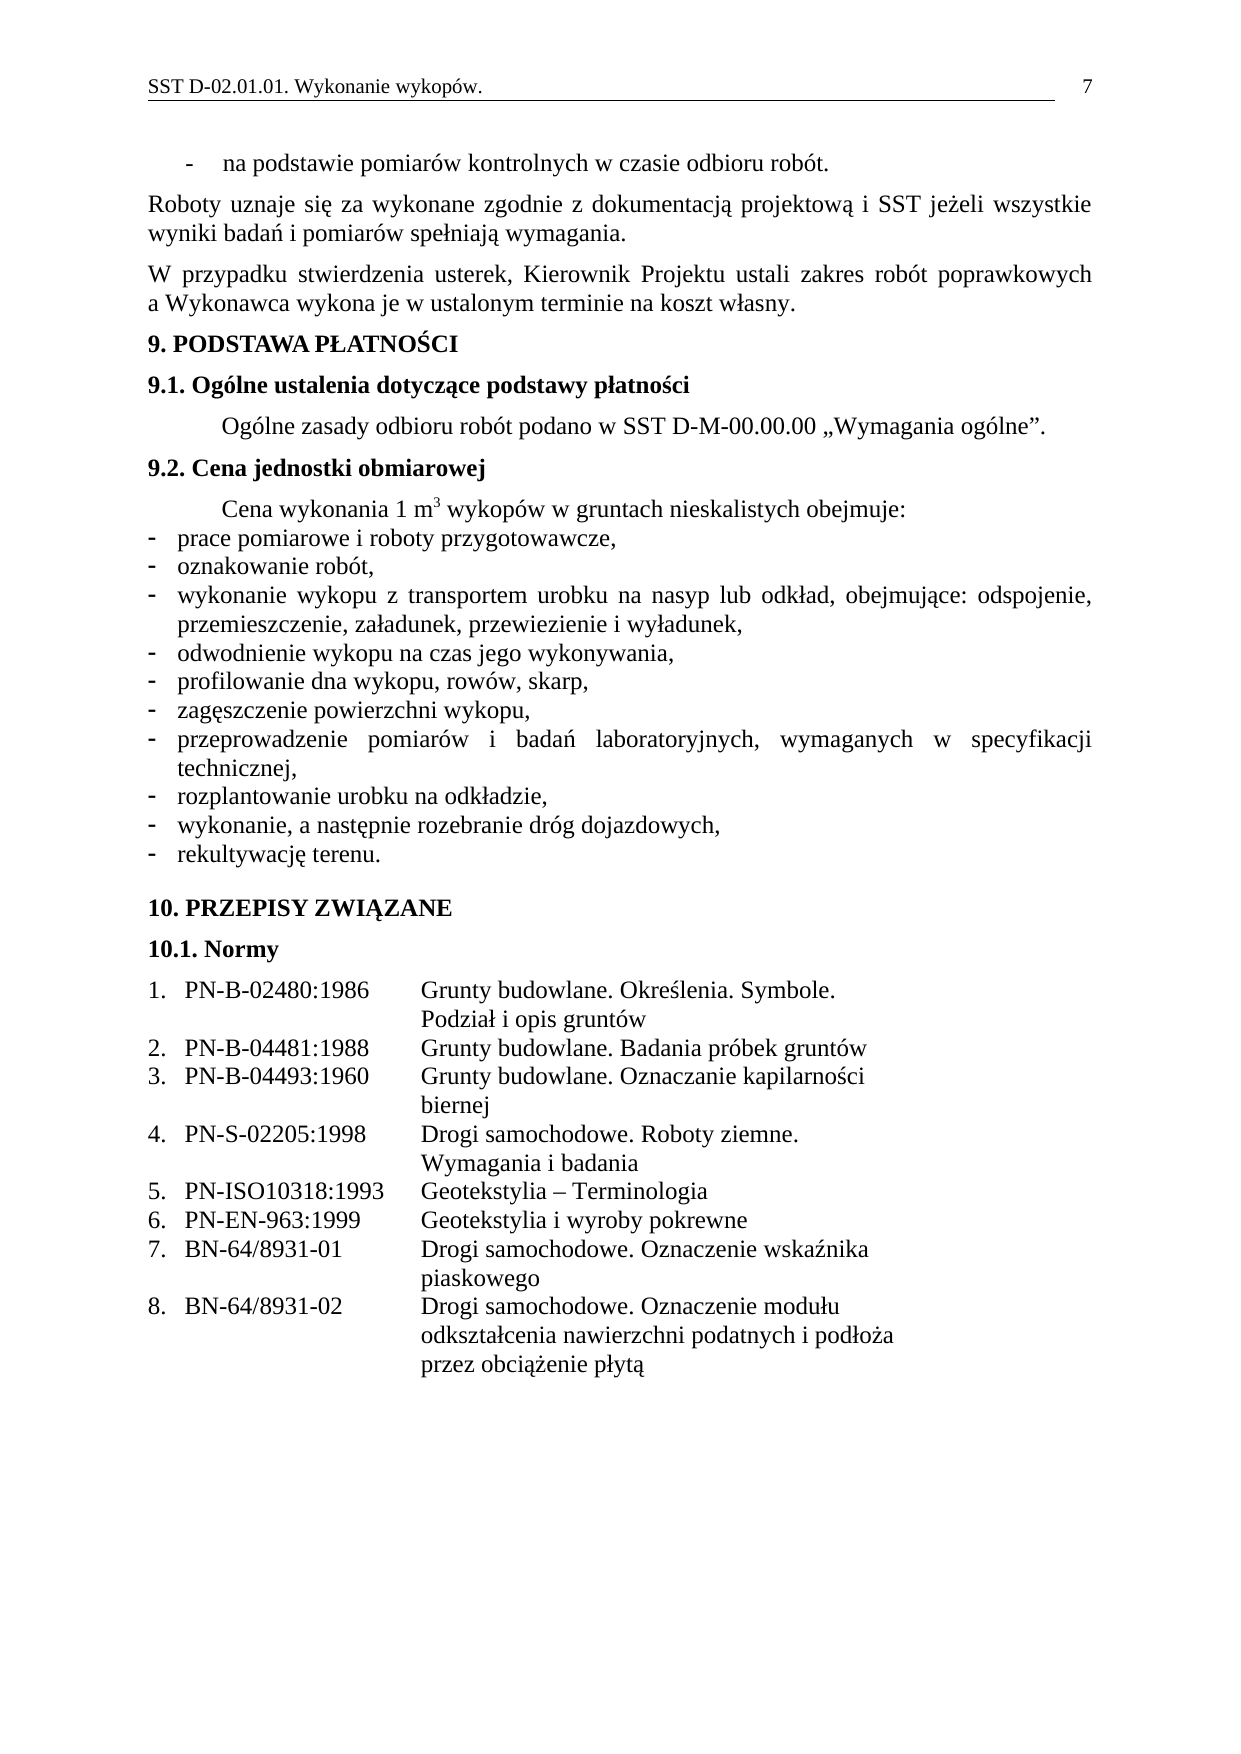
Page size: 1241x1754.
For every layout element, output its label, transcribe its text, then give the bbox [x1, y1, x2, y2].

table_cell Geotekstylia i wyroby pokrewne [413, 1205, 923, 1234]
subtitle 9. podstawa płatności [148, 329, 1093, 358]
text Cena wykonania wykopów w gruntach nieskalistych obejmuje: [148, 494, 1093, 523]
table_cell Grunty budowlane. Badania próbek gruntów [413, 1033, 923, 1061]
table_cell 2. [140, 1033, 177, 1061]
table_cell PN-EN-963:1999 [177, 1205, 413, 1234]
table_cell Drogi samochodowe. Roboty ziemne. Wymagania i badania [413, 1119, 923, 1176]
subtitle 10.1. Normy [148, 934, 1093, 963]
subtitle 9.2. Cena jednostki obmiarowej [148, 453, 1093, 481]
table_cell Drogi samochodowe. Oznaczenie modułu odkształcenia nawierzchni podatnych i podłoża przez obciążenie płytą [413, 1291, 923, 1378]
list na podstawie pomiarów kontrolnych w czasie odbioru robót. [185, 148, 1093, 176]
table_cell Geotekstylia – Terminologia [413, 1176, 923, 1205]
table_cell 6. [140, 1205, 177, 1234]
table_cell 5. [140, 1176, 177, 1205]
text W przypadku stwierdzenia usterek, Kierownik Projektu ustali zakres robót poprawkowych a Wykonawca wykona je w ustalonym terminie na koszt własny. [148, 259, 1093, 316]
table_cell PN-B-04481:1988 [177, 1033, 413, 1061]
table_cell 4. [140, 1119, 177, 1176]
table_cell 8. [140, 1291, 177, 1378]
list profilowanie dna wykopu, rowów, skarp, [148, 666, 1093, 695]
table_header Grunty budowlane. Określenia. Symbole. Podział i opis gruntów [413, 975, 923, 1033]
table_cell 7. [140, 1234, 177, 1291]
list wykonanie, a następnie rozebranie dróg dojazdowych, [148, 810, 1093, 839]
list prace pomiarowe i roboty przygotowawcze, [148, 523, 1093, 551]
list rekultywację terenu. [148, 839, 1093, 868]
table_cell BN-64/8931-02 [177, 1291, 413, 1378]
table_cell Grunty budowlane. Oznaczanie kapilarności biernej [413, 1061, 923, 1119]
text Ogólne zasady odbioru robót podano w SST D-M-00.00.00 „Wymagania ogólne”. [148, 411, 1093, 440]
list przeprowadzenie pomiarów i badań laboratoryjnych, wymaganych w specyfikacji technicznej, [148, 724, 1093, 781]
table_cell 3. [140, 1061, 177, 1119]
list wykonanie wykopu z transportem urobku na nasyp lub odkład, obejmujące: odspojenie, przemieszczenie, załadunek, przewiezienie i wyładunek, [148, 580, 1093, 638]
list oznakowanie robót, [148, 551, 1093, 580]
subtitle 9.1. Ogólne ustalenia dotyczące podstawy płatności [148, 370, 1093, 399]
text Roboty uznaje się za wykonane zgodnie z dokumentacją projektową i SST jeżeli wszystkie wyniki badań i pomiarów spełniają wymagania. [148, 189, 1093, 246]
table_cell PN-B-04493:1960 [177, 1061, 413, 1119]
table_header 1. [140, 975, 177, 1033]
list odwodnienie wykopu na czas jego wykonywania, [148, 638, 1093, 666]
list rozplantowanie urobku na odkładzie, [148, 781, 1093, 810]
table_header PN-B-02480:1986 [177, 975, 413, 1033]
table_cell Drogi samochodowe. Oznaczenie wskaźnika piaskowego [413, 1234, 923, 1291]
list zagęszczenie powierzchni wykopu, [148, 695, 1093, 724]
table_cell BN-64/8931-01 [177, 1234, 413, 1291]
subtitle 10. przepisy związane [148, 893, 1093, 921]
table_cell PN-ISO10318:1993 [177, 1176, 413, 1205]
table_cell PN-S-02205:1998 [177, 1119, 413, 1176]
